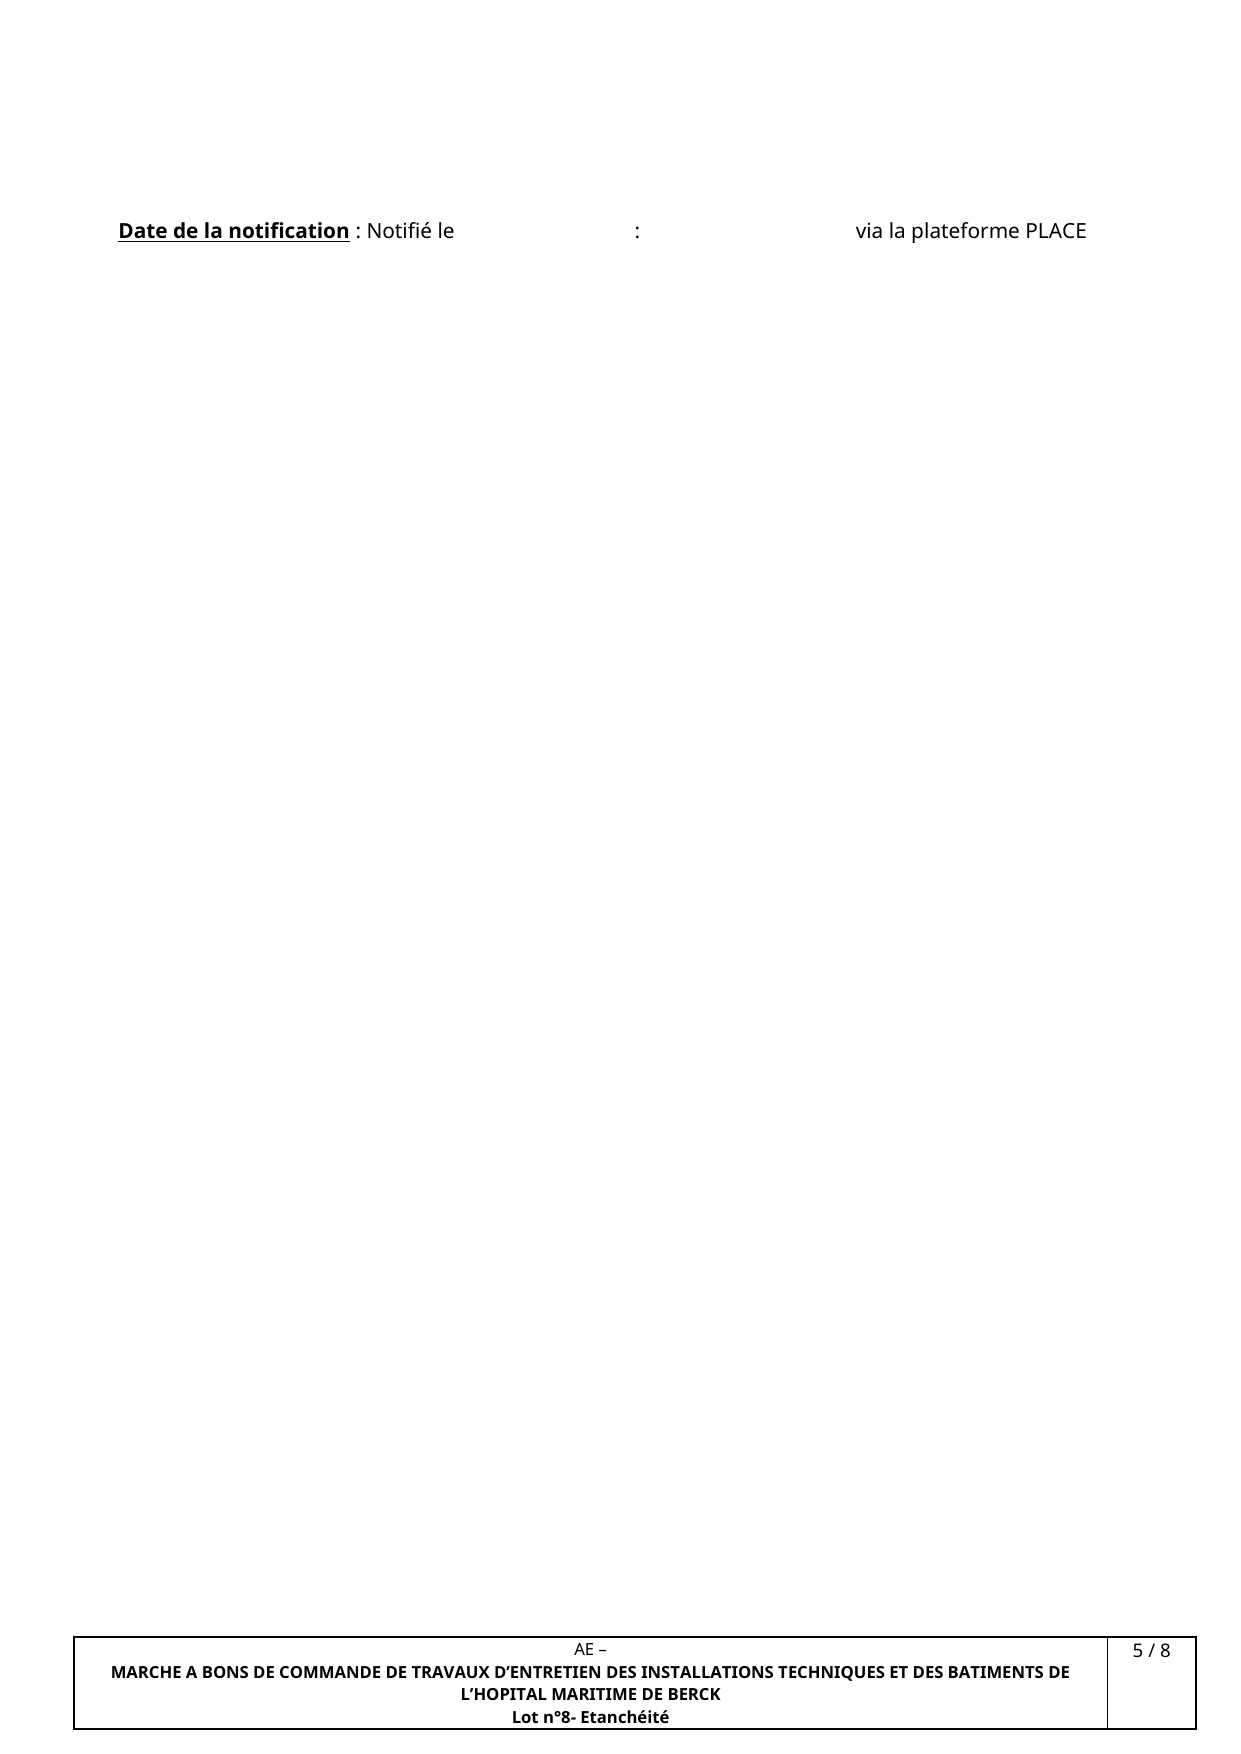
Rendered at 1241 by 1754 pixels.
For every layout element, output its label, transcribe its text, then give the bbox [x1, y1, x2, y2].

text Date de la notification : Notifié le : via la plateforme PLACE [118, 217, 1122, 245]
